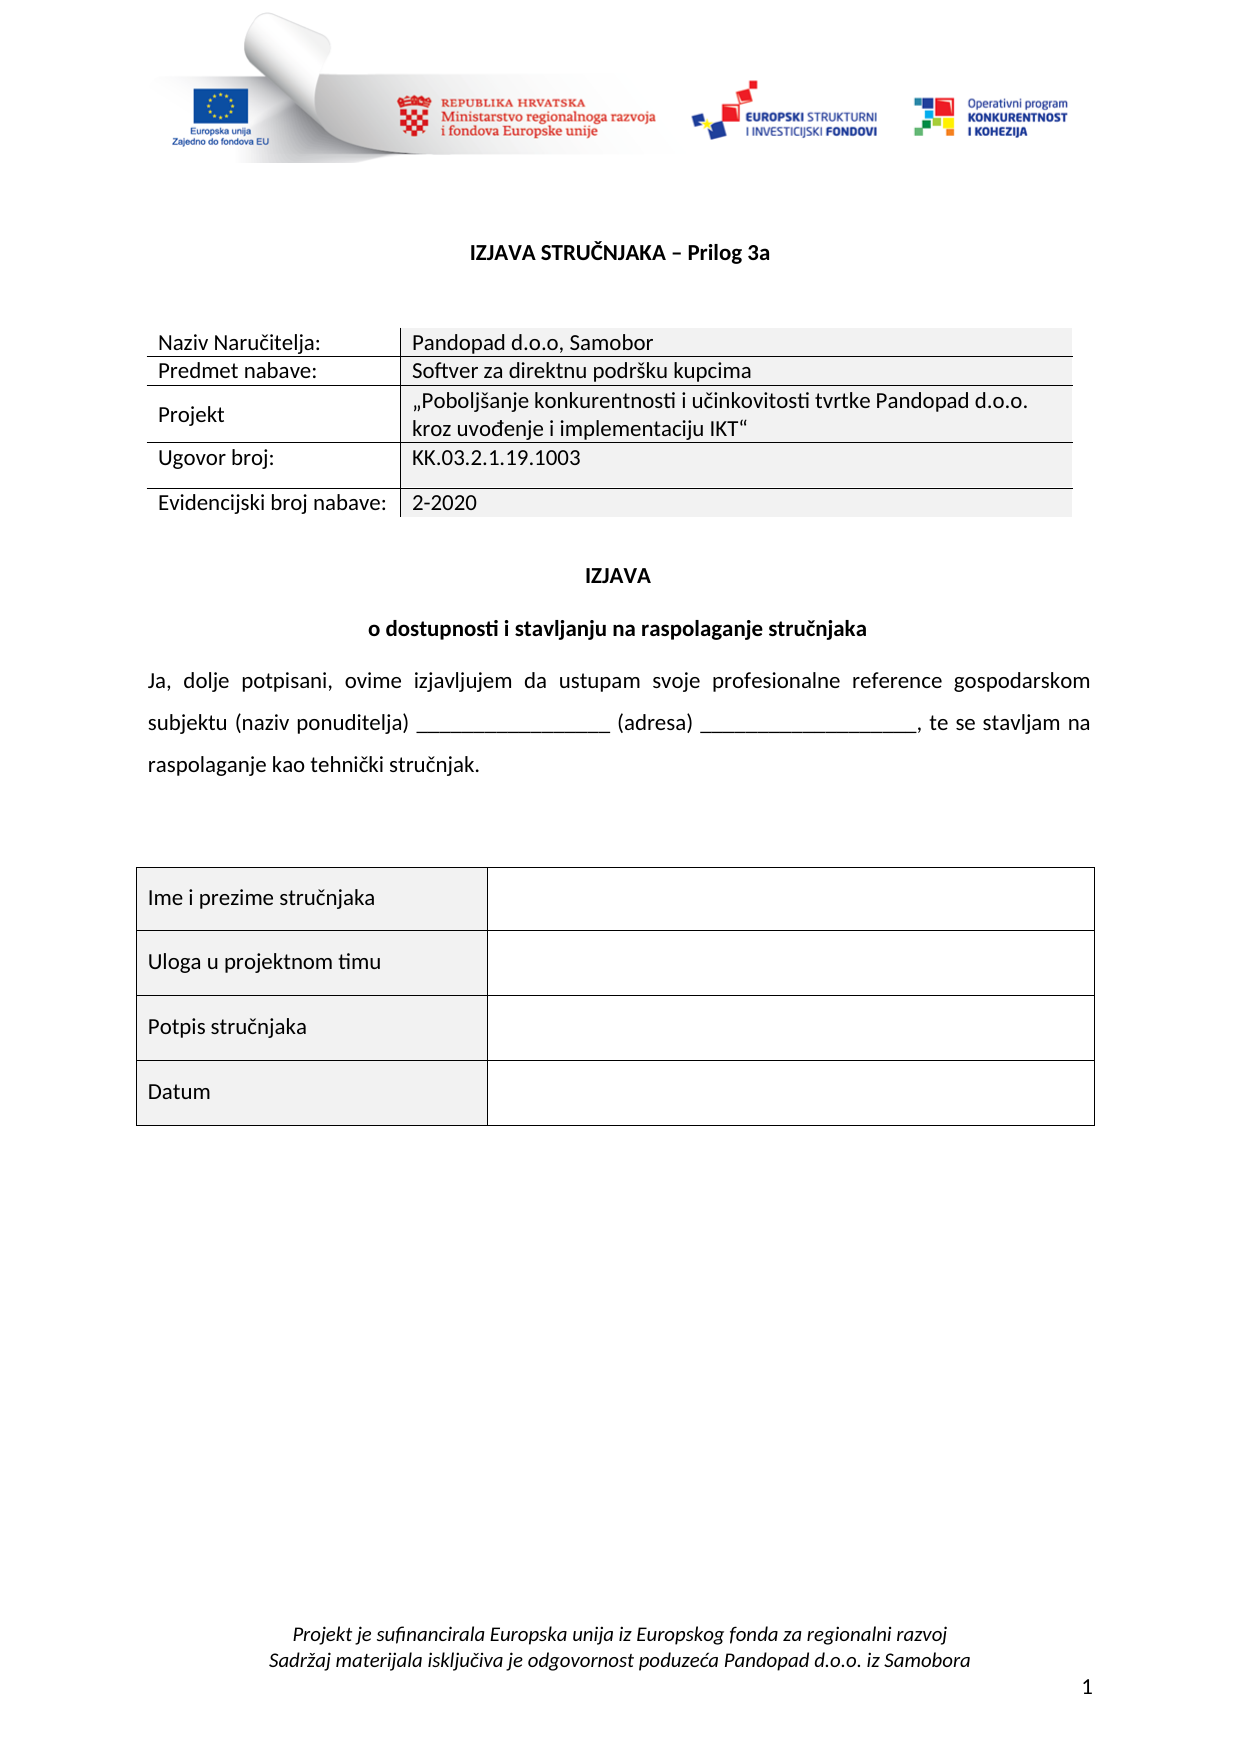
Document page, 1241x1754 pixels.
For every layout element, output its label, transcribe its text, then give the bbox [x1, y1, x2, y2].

table_cell Datum [137, 1061, 487, 1125]
table_cell [488, 1061, 1094, 1125]
text IZJAVA STRUČNJAKA – Prilog 3a [148, 238, 1092, 266]
table_cell KK.03.2.1.19.1003 [401, 443, 1072, 487]
text Ja, dolje potpisani, ovime izjavljujem da ustupam svoje profesionalne reference gospodarskom subjektu (naziv ponuditelja) _________________ (adresa) ___________________, te se stavljam na raspolaganje kao tehnički stručnjak. [148, 666, 1092, 778]
picture [147, 0, 1093, 163]
text o dostupnosti i stavljanju na raspolaganje stručnjaka [158, 614, 1077, 642]
table_header Pandopad d.o.o, Samobor [401, 328, 1072, 356]
table_cell [488, 996, 1094, 1060]
table_cell Uloga u projektnom timu [137, 931, 487, 995]
table_cell 2-2020 [401, 489, 1072, 517]
table_header Ime i prezime stručnjaka [137, 868, 487, 930]
table_cell „Poboljšanje konkurentnosti i učinkovitosti tvrtke Pandopad d.o.o. kroz uvođenje i implementaciju IKT“ [401, 386, 1072, 442]
table_cell Projekt [147, 386, 400, 442]
table_cell Ugovor broj: [147, 443, 400, 487]
table_cell [488, 931, 1094, 995]
text IZJAVA [158, 561, 1077, 589]
table_cell Potpis stručnjaka [137, 996, 487, 1060]
table_cell Softver za direktnu podršku kupcima [401, 357, 1072, 385]
table_header Naziv Naručitelja: [147, 328, 400, 356]
table_header [488, 868, 1094, 930]
table_cell Predmet nabave: [147, 357, 400, 385]
table_cell Evidencijski broj nabave: [147, 489, 400, 517]
